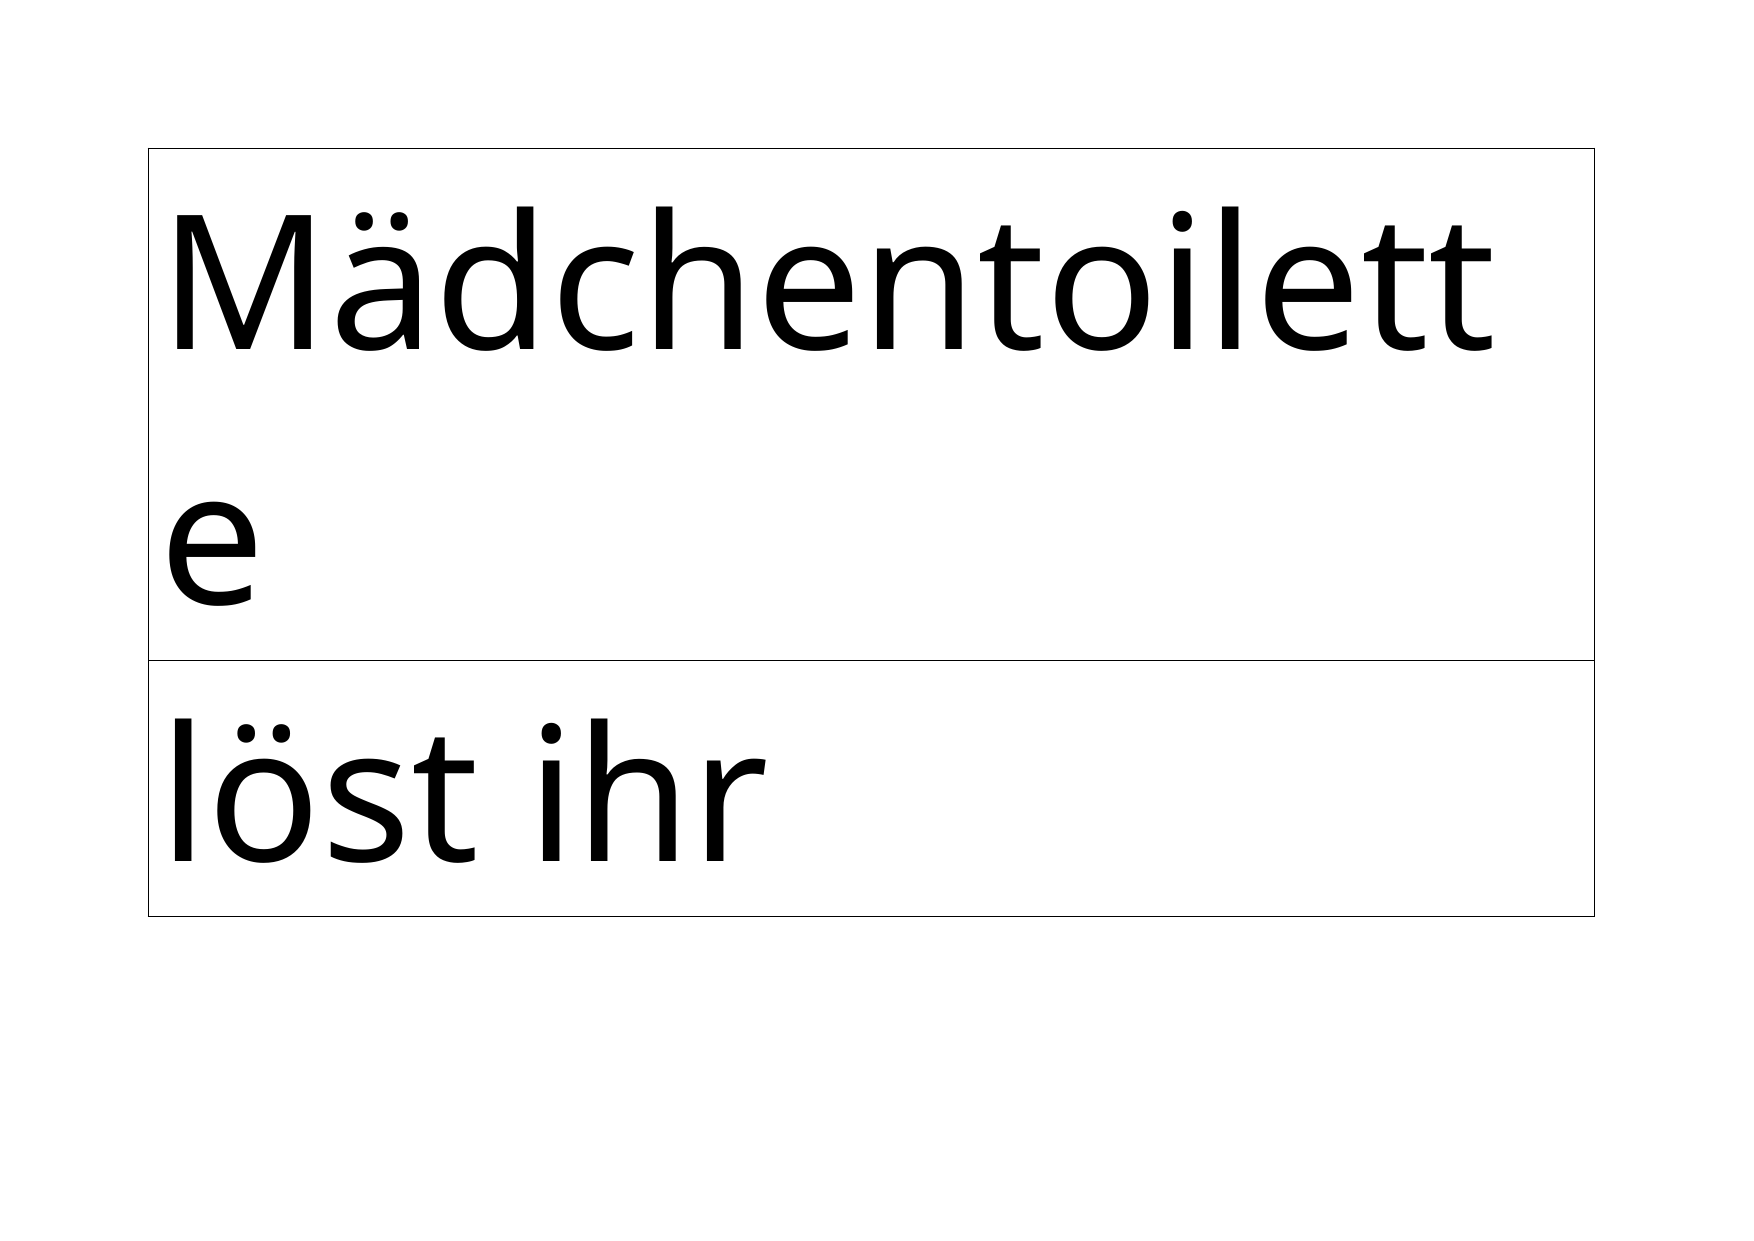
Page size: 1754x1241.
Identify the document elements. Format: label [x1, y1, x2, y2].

table_cell [149, 149, 1594, 659]
table_cell [149, 661, 1594, 916]
